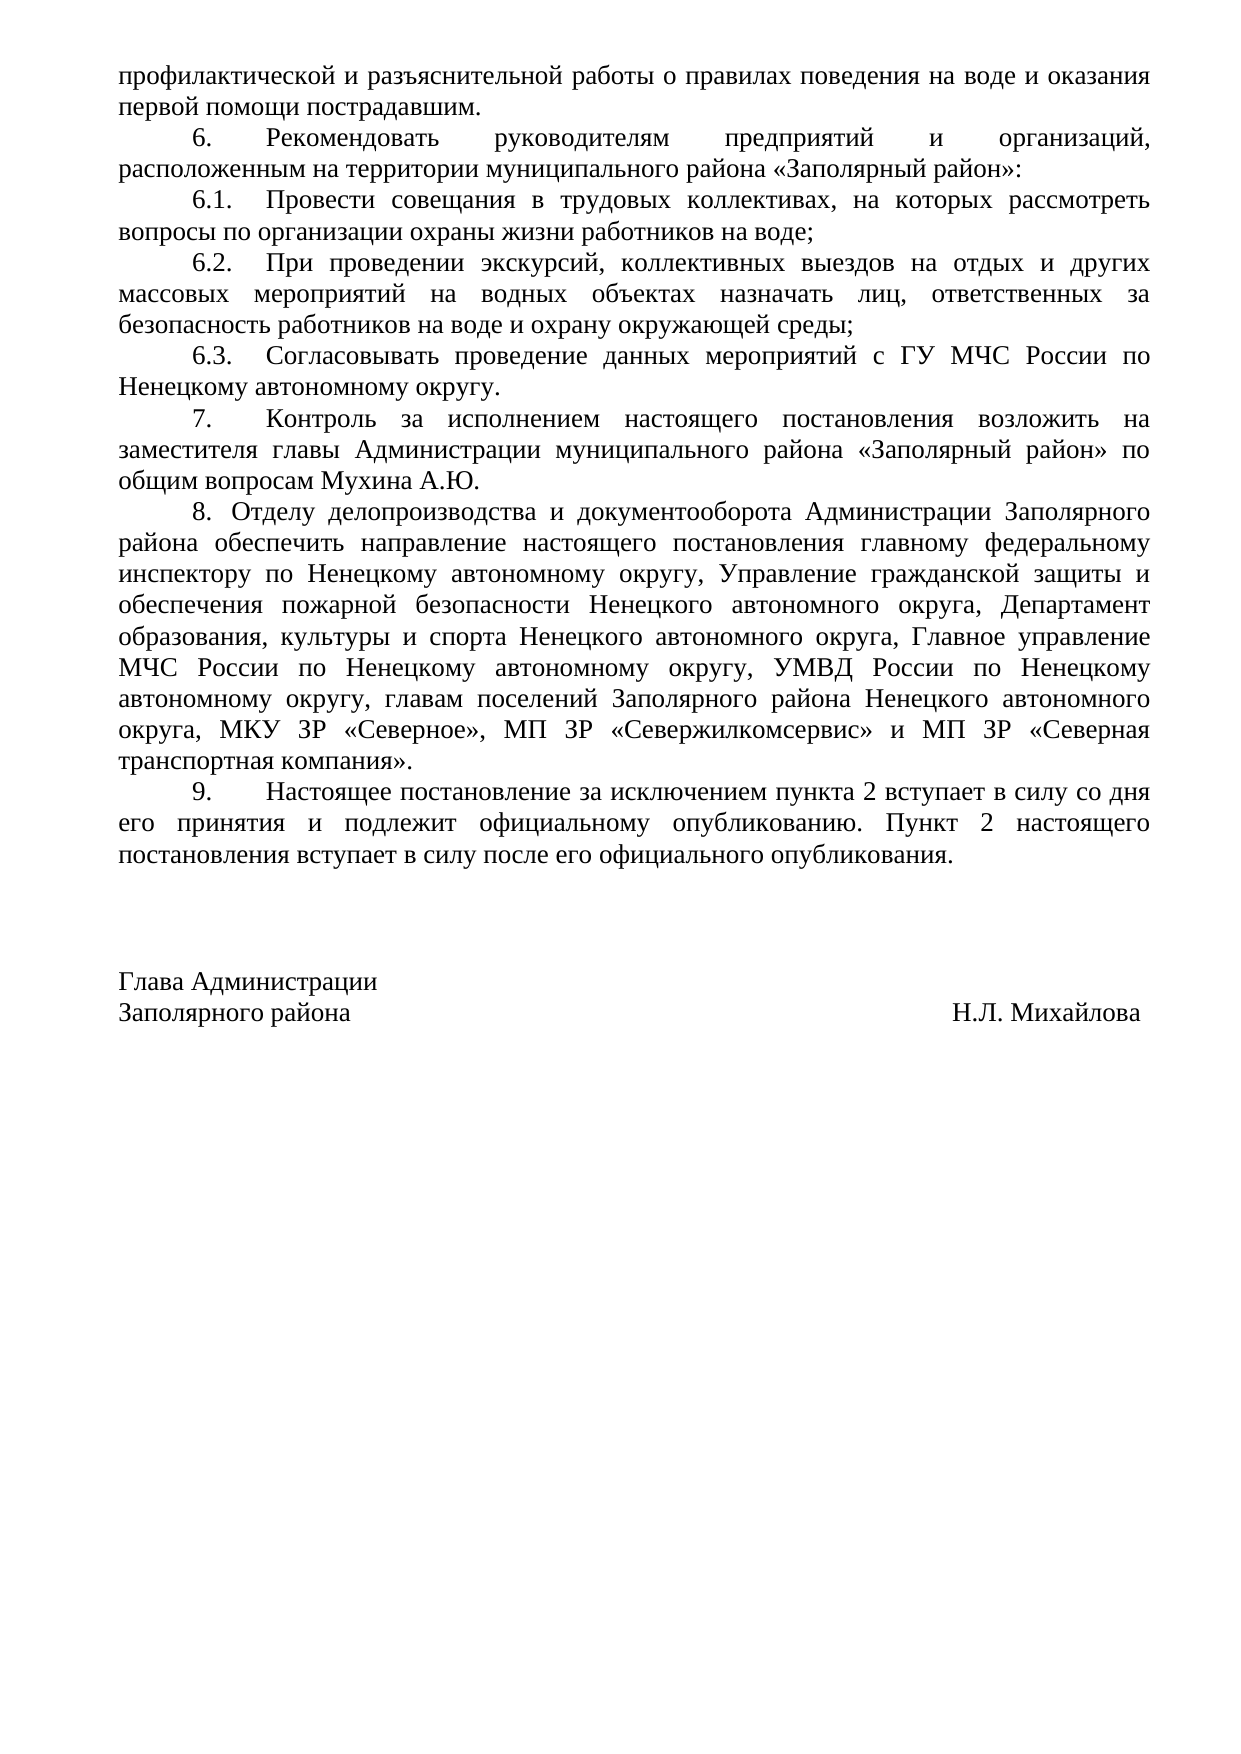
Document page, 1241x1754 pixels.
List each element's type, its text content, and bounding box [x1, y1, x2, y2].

text 6.3. Согласовывать проведение данных мероприятий с ГУ МЧС России по Ненецкому автономному округу. [118, 339, 1152, 402]
text 8. Отделу делопроизводства и документооборота Администрации Заполярного района обеспечить направление настоящего постановления главному федеральному инспектору по Ненецкому автономному округу, Управление гражданской защиты и обеспечения пожарной безопасности Ненецкого автономного округа, Департамент образования, культуры и спорта Ненецкого автономного округа, Главное управление МЧС России по Ненецкому автономному округу, УМВД России по Ненецкому автономному округу, главам поселений Заполярного района Ненецкого автономного округа, МКУ ЗР «Северное», МП ЗР «Севержилкомсервис» и МП ЗР «Северная транспортная компания». [118, 495, 1152, 775]
text 6.2. При проведении экскурсий, коллективных выездов на отдых и других массовых мероприятий на водных объектах назначать лиц, ответственных за безопасность работников на воде и охрану окружающей среды; [118, 246, 1152, 339]
text Глава Администрации [118, 964, 1152, 996]
text 6. Рекомендовать руководителям предприятий и организаций, расположенным на территории муниципального района «Заполярный район»: [118, 121, 1152, 184]
text 7. Контроль за исполнением настоящего постановления возложить на заместителя главы Администрации муниципального района «Заполярный район» по общим вопросам Мухина А.Ю. [118, 402, 1152, 495]
text 6.1. Провести совещания в трудовых коллективах, на которых рассмотреть вопросы по организации охраны жизни работников на воде; [118, 184, 1152, 246]
text Заполярного района Н.Л. Михайлова [118, 996, 1152, 1027]
text 9. Настоящее постановление за исключением пункта 2 вступает в силу со дня его принятия и подлежит официальному опубликованию. Пункт 2 настоящего постановления вступает в силу после его официального опубликования. [118, 775, 1152, 871]
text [118, 59, 1152, 121]
